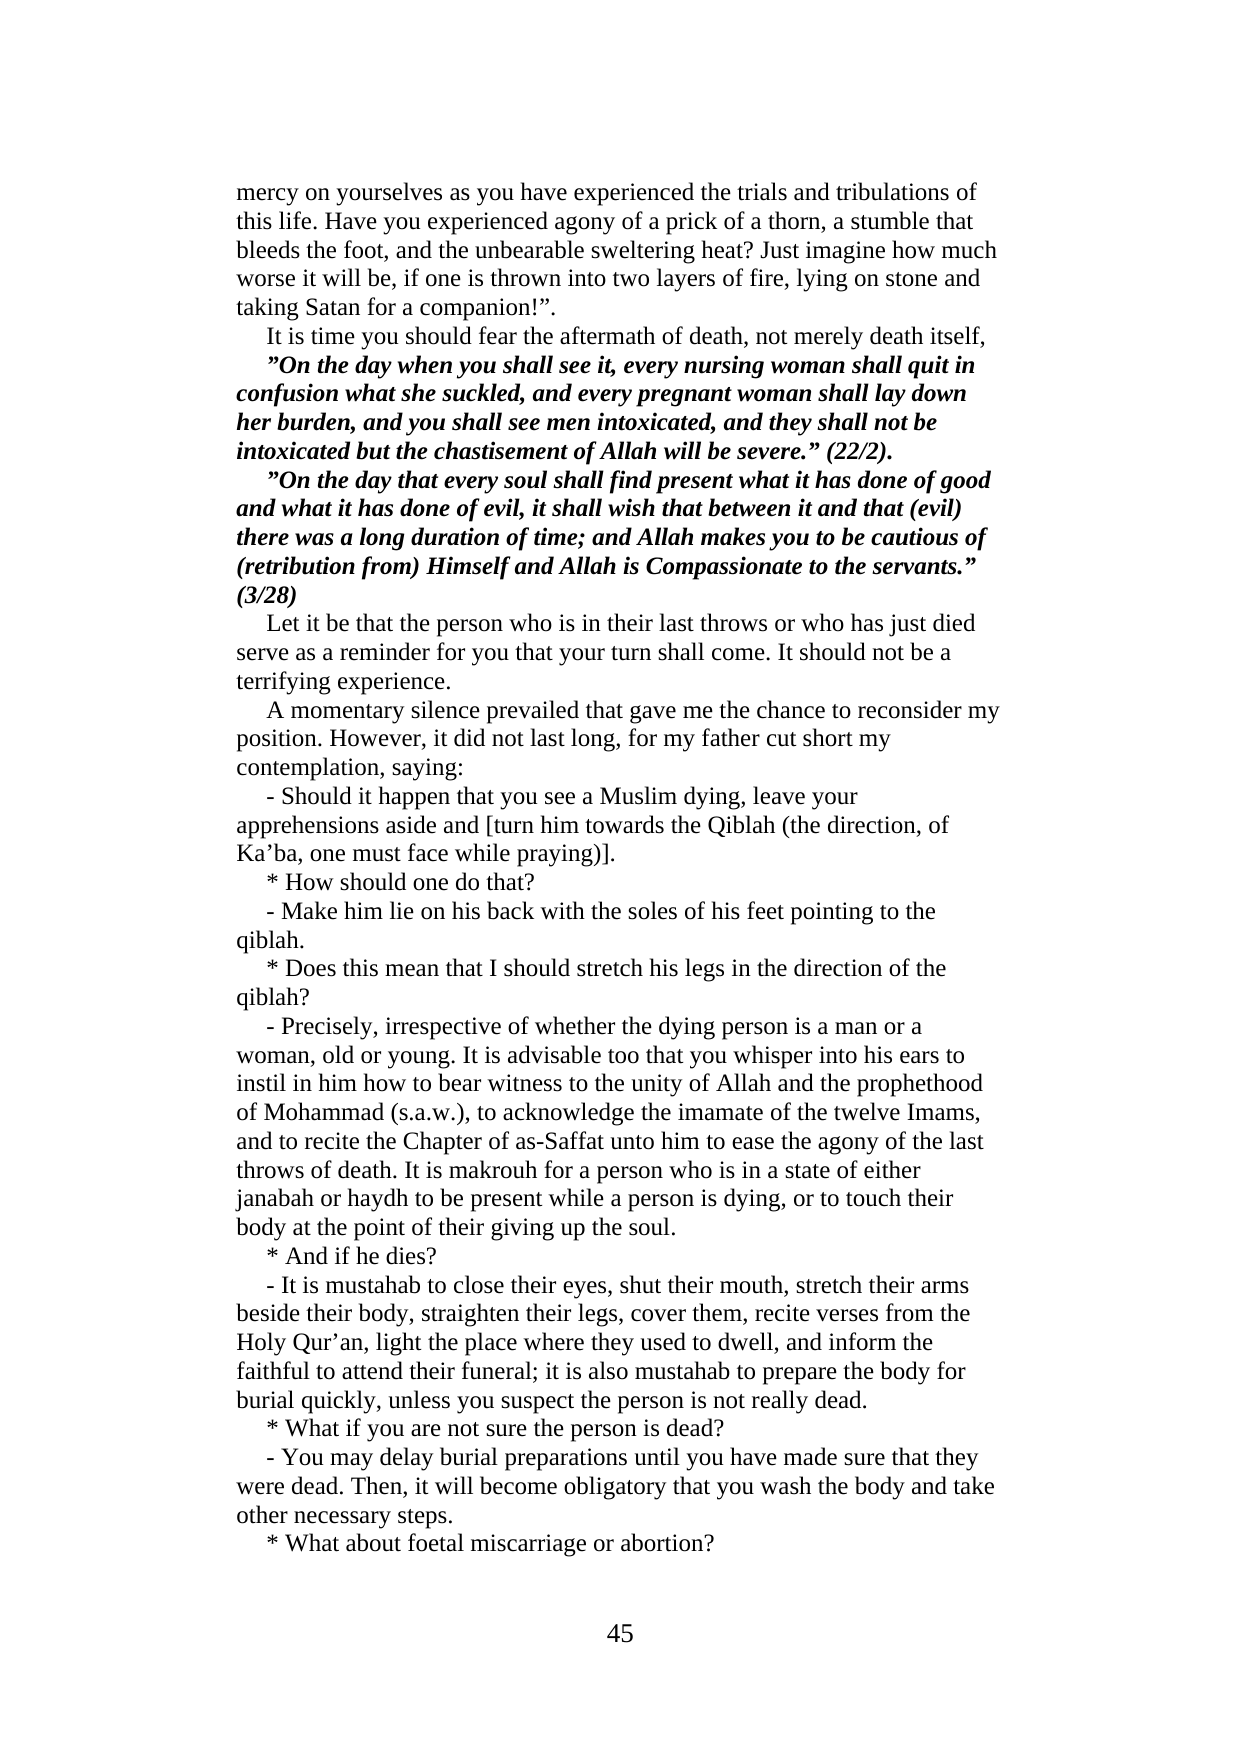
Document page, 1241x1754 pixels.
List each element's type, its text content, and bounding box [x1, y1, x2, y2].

text ”On the day that every soul shall find present what it has done of good and what it has done of evil, it shall wish that between it and that (evil) there was a long duration of time; and Allah makes you to be cautious of (retribution from) Himself and Allah is Compassionate to the servants.” (3/28) [236, 465, 1004, 608]
text * And if he dies? [236, 1241, 1004, 1270]
text * What about foetal miscarriage or abortion? [236, 1528, 1004, 1557]
text A momentary silence prevailed that gave me the chance to reconsider my position. However, it did not last long, for my father cut short my contemplation, saying: [236, 695, 1004, 781]
text - Should it happen that you see a Muslim dying, leave your apprehensions aside and [turn him towards the Qiblah (the direction, of Ka’ba, one must face while praying)]. [236, 781, 1004, 867]
text - It is mustahab to close their eyes, shut their mouth, stretch their arms beside their body, straighten their legs, cover them, recite verses from the Holy Qur’an, light the place where they used to dwell, and inform the faithful to attend their funeral; it is also mustahab to prepare the body for burial quickly, unless you suspect the person is not really dead. [236, 1270, 1004, 1413]
text ”On the day when you shall see it, every nursing woman shall quit in confusion what she suckled, and every pregnant woman shall lay down her burden, and you shall see men intoxicated, and they shall not be intoxicated but the chastisement of Allah will be severe.” (22/2). [236, 350, 1004, 465]
text * Does this mean that I should stretch his legs in the direction of the qiblah? [236, 953, 1004, 1011]
text - You may delay burial preparations until you have made sure that they were dead. Then, it will become obligatory that you wash the body and take other necessary steps. [236, 1442, 1004, 1528]
text * What if you are not sure the person is dead? [236, 1413, 1004, 1442]
text Let it be that the person who is in their last throws or who has just died serve as a reminder for you that your turn shall come. It should not be a terrifying experience. [236, 608, 1004, 695]
text * How should one do that? [236, 867, 1004, 896]
text - Make him lie on his back with the soles of his feet pointing to the qiblah. [236, 896, 1004, 953]
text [236, 177, 1004, 321]
text - Precisely, irrespective of whether the dying person is a man or a woman, old or young. It is advisable too that you whisper into his ears to instil in him how to bear witness to the unity of Allah and the prophethood of Mohammad (s.a.w.), to acknowledge the imamate of the twelve Imams, and to recite the Chapter of as-Saffat unto him to ease the agony of the last throws of death. It is makrouh for a person who is in a state of either janabah or haydh to be present while a person is dying, or to touch their body at the point of their giving up the soul. [236, 1011, 1004, 1241]
text It is time you should fear the aftermath of death, not merely death itself, [236, 321, 1004, 350]
